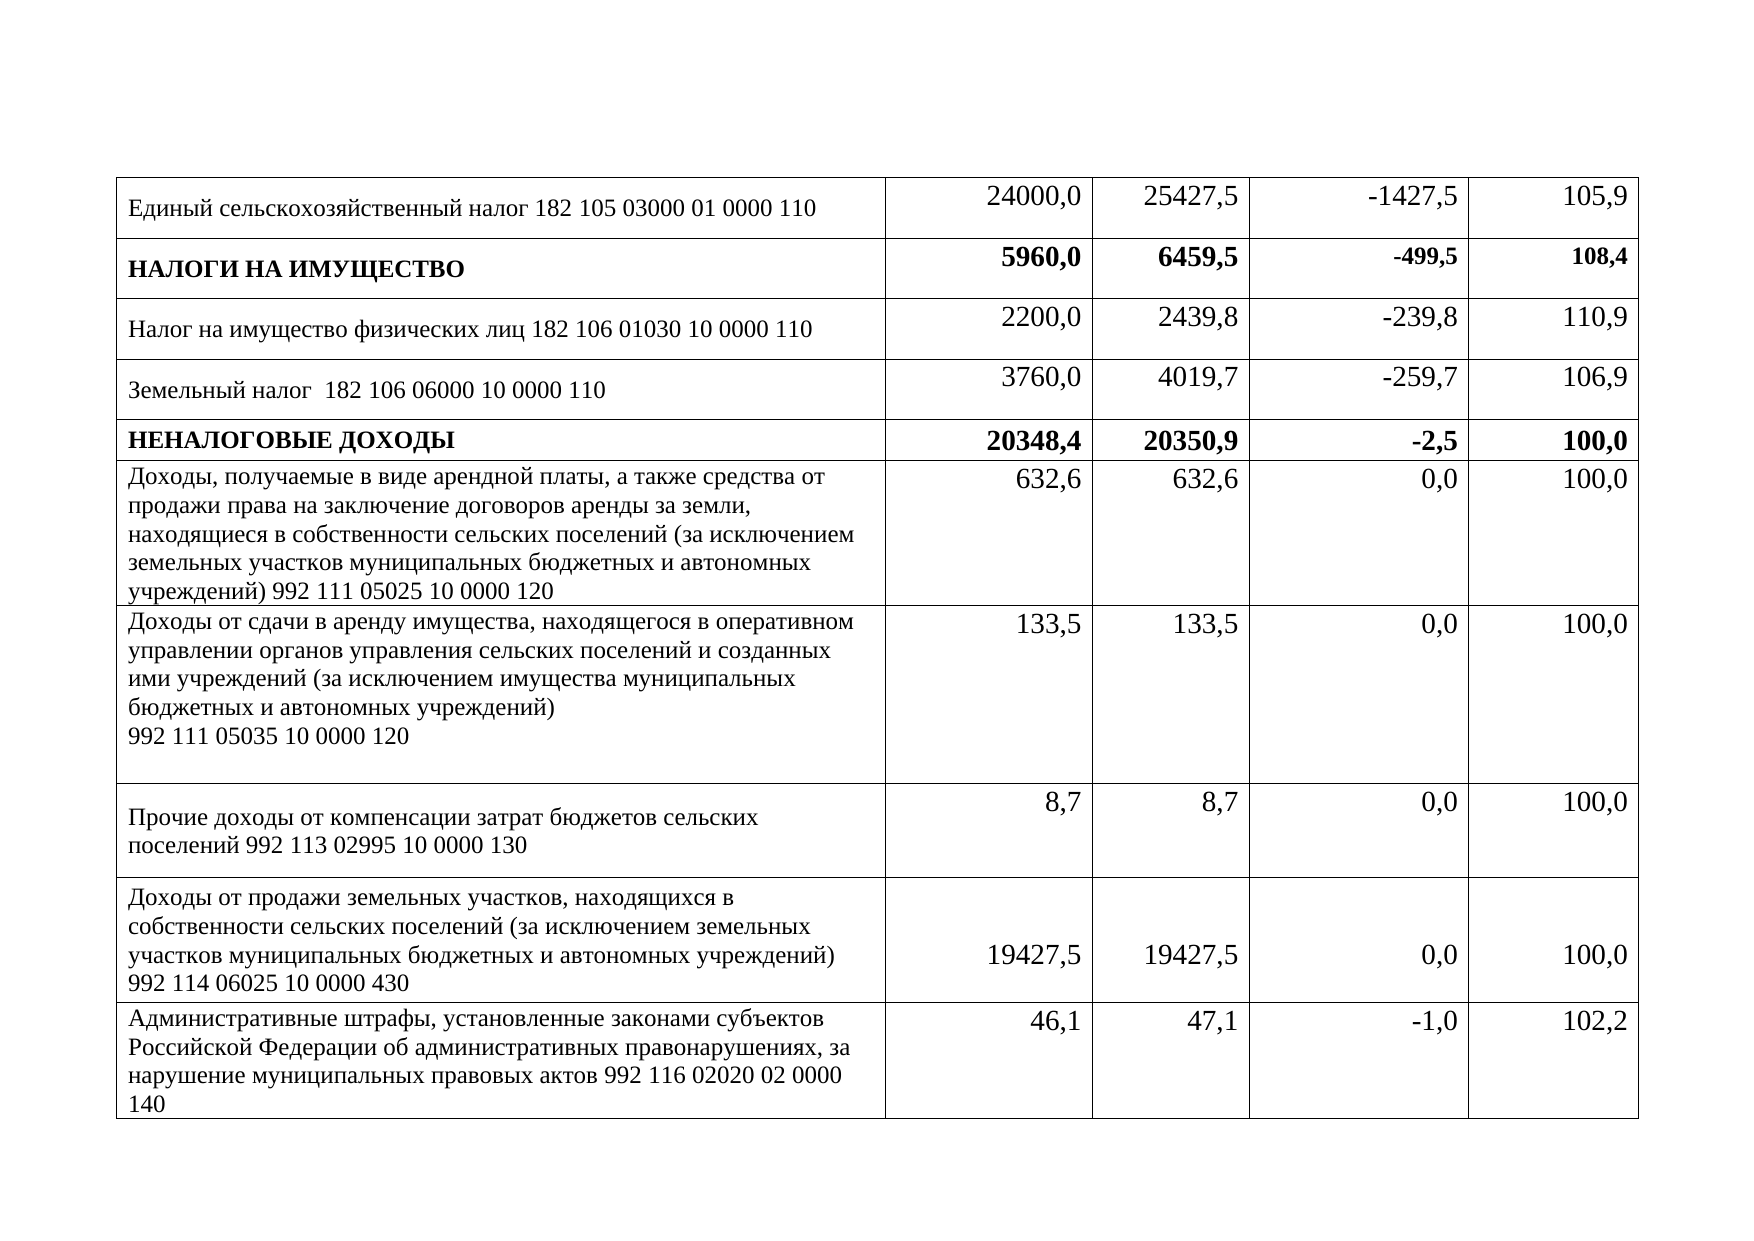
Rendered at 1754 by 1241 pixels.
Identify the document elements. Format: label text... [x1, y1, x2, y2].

table_cell 46,1 [886, 1003, 1092, 1118]
table_cell 102,2 [1469, 1003, 1638, 1118]
table_cell 133,5 [1093, 606, 1249, 783]
table_cell -259,7 [1250, 360, 1468, 419]
table_cell Прочие доходы от компенсации затрат бюджетов сельских поселений 992 113 02995 10 0000 130 [117, 784, 885, 877]
table_cell -1427,5 [1250, 178, 1468, 238]
table_cell -1,0 [1250, 1003, 1468, 1118]
table_cell 100,0 [1469, 461, 1638, 605]
table_cell 19427,5 [1093, 878, 1249, 1002]
table_cell 0,0 [1250, 461, 1468, 605]
table_cell -499,5 [1250, 239, 1468, 298]
table_cell 0,0 [1250, 606, 1468, 783]
table_cell 2200,0 [886, 299, 1092, 358]
table_cell -239,8 [1250, 299, 1468, 358]
table_cell Доходы, получаемые в виде арендной платы, а также средства от продажи права на заключение договоров аренды за земли, находящиеся в собственности сельских поселений (за исключением земельных участков муниципальных бюджетных и автономных учреждений) 992 111 05025 10 0000 120 [117, 461, 885, 605]
table_cell Земельный налог 182 106 06000 10 0000 110 [117, 360, 885, 419]
table_cell 8,7 [1093, 784, 1249, 877]
table_cell 105,9 [1469, 178, 1638, 238]
table_cell 47,1 [1093, 1003, 1249, 1118]
table_cell 19427,5 [886, 878, 1092, 1002]
table_cell 24000,0 [886, 178, 1092, 238]
table_cell 632,6 [886, 461, 1092, 605]
table_cell 106,9 [1469, 360, 1638, 419]
table_cell 20350,9 [1093, 420, 1249, 460]
table_cell 8,7 [886, 784, 1092, 877]
table_cell 632,6 [1093, 461, 1249, 605]
table_cell Доходы от продажи земельных участков, находящихся в собственности сельских поселений (за исключением земельных участков муниципальных бюджетных и автономных учреждений) 992 114 06025 10 0000 430 [117, 878, 885, 1002]
table_cell 133,5 [886, 606, 1092, 783]
table_cell 20348,4 [886, 420, 1092, 460]
table_cell 0,0 [1250, 784, 1468, 877]
table_cell 100,0 [1469, 420, 1638, 460]
table_cell НЕНАЛОГОВЫЕ ДОХОДЫ [117, 420, 885, 460]
table_cell 100,0 [1469, 878, 1638, 1002]
table_cell 108,4 [1469, 239, 1638, 298]
table_cell НАЛОГИ НА ИМУЩЕСТВО [117, 239, 885, 298]
table_cell 100,0 [1469, 784, 1638, 877]
table_cell Доходы от сдачи в аренду имущества, находящегося в оперативном управлении органов управления сельских поселений и созданных ими учреждений (за исключением имущества муниципальных бюджетных и автономных учреждений) 992 111 05035 10 0000 120 [117, 606, 885, 783]
table_cell 5960,0 [886, 239, 1092, 298]
table_cell 0,0 [1250, 878, 1468, 1002]
table_cell 2439,8 [1093, 299, 1249, 358]
table_cell Единый сельскохозяйственный налог 182 105 03000 01 0000 110 [117, 178, 885, 238]
table_cell 4019,7 [1093, 360, 1249, 419]
table_cell Административные штрафы, установленные законами субъектов Российской Федерации об административных правонарушениях, за нарушение муниципальных правовых актов 992 116 02020 02 0000 140 [117, 1003, 885, 1118]
table_cell 3760,0 [886, 360, 1092, 419]
table_cell -2,5 [1250, 420, 1468, 460]
table_cell 6459,5 [1093, 239, 1249, 298]
table_cell Налог на имущество физических лиц 182 106 01030 10 0000 110 [117, 299, 885, 358]
table_cell 100,0 [1469, 606, 1638, 783]
table_cell 25427,5 [1093, 178, 1249, 238]
table_cell 110,9 [1469, 299, 1638, 358]
